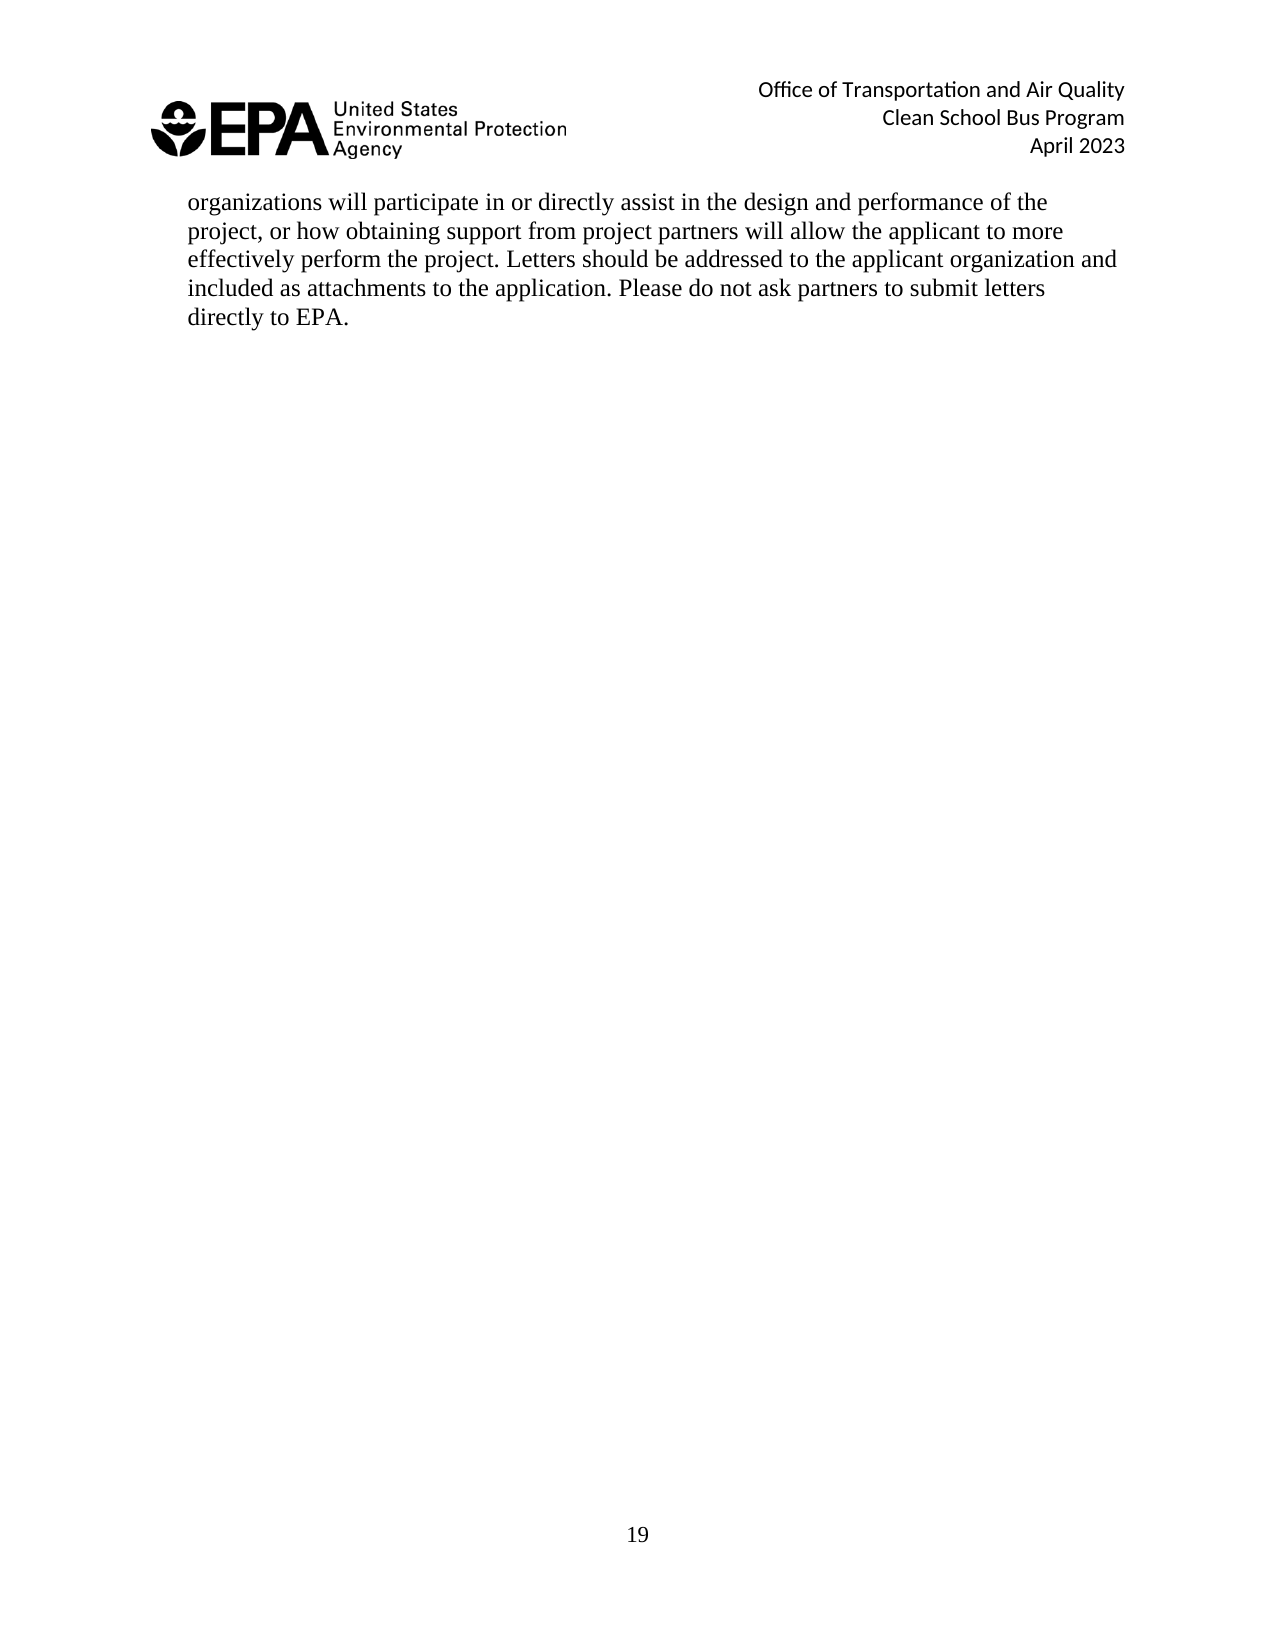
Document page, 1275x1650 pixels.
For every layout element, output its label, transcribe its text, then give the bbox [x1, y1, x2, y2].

picture [151, 101, 566, 159]
